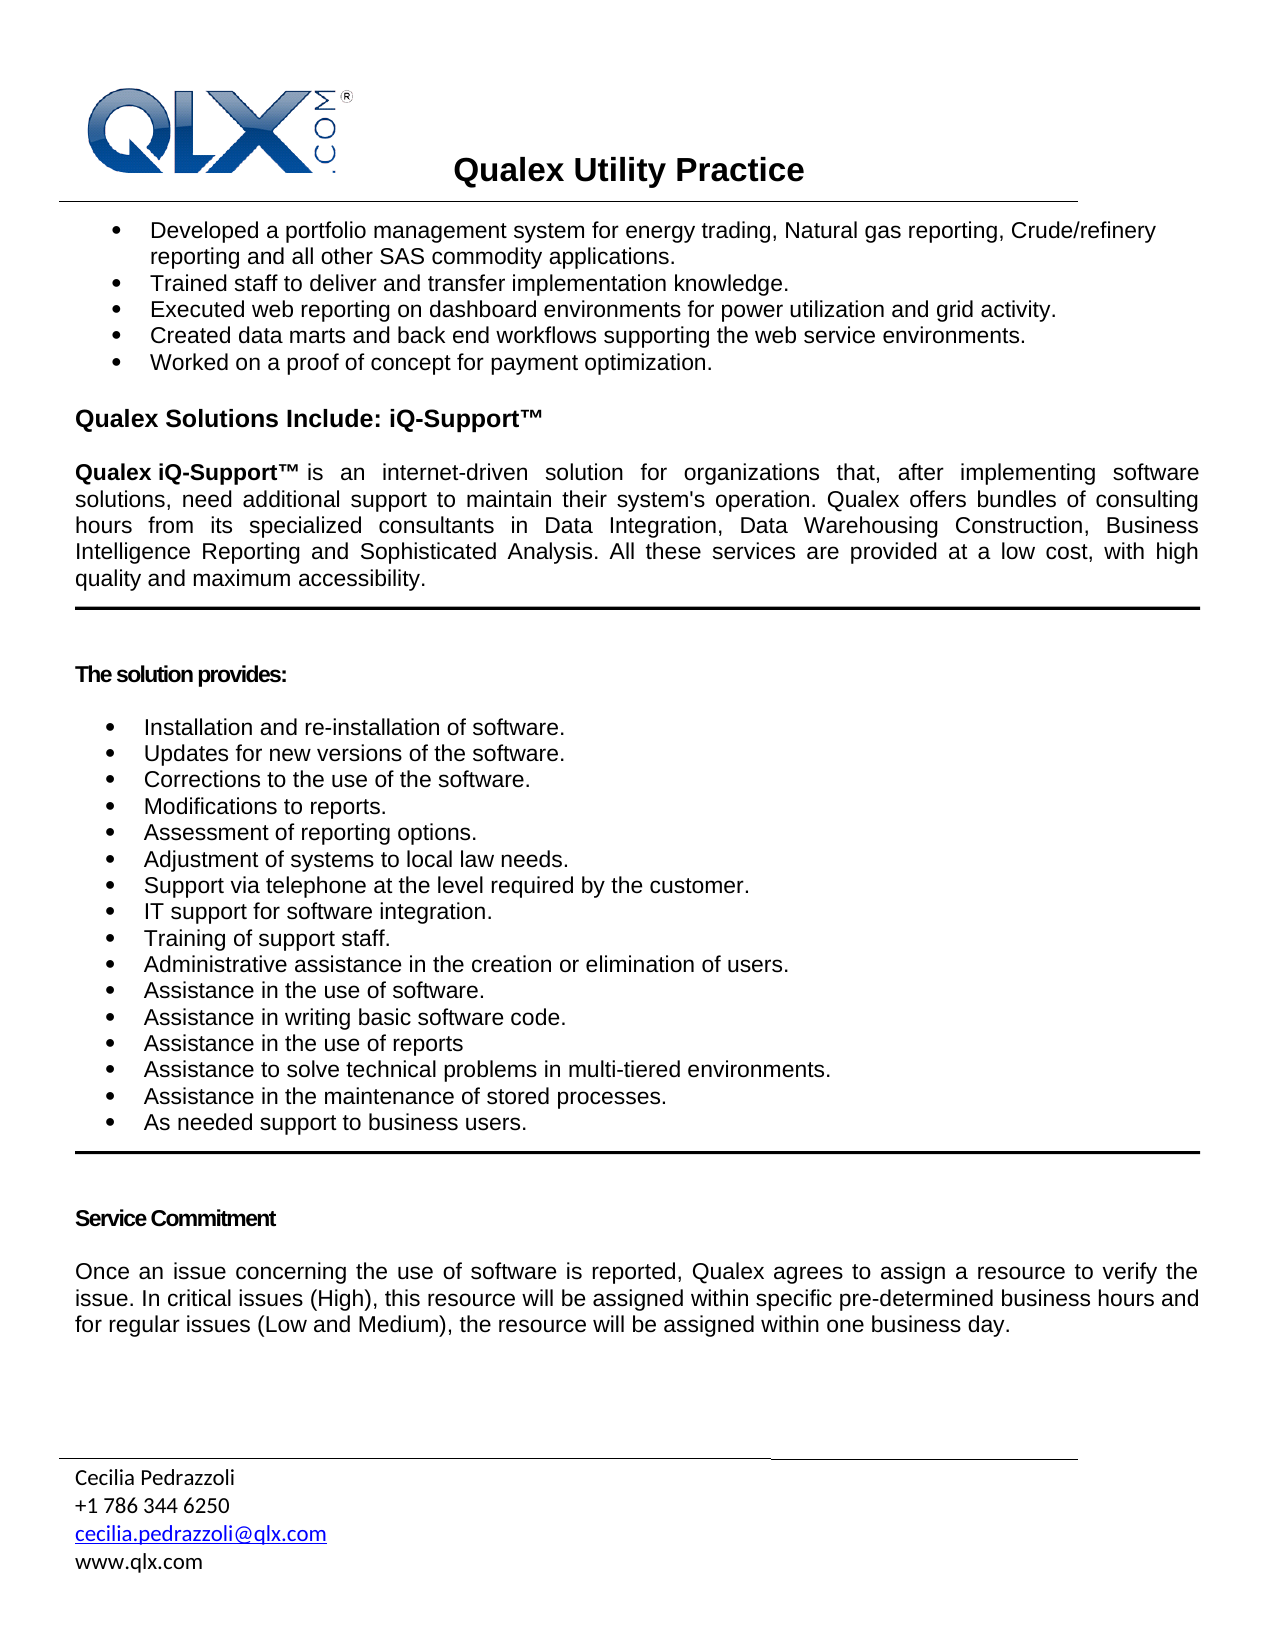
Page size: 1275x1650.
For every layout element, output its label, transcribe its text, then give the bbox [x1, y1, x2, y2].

text Service Commitment [75, 1205, 1200, 1232]
list Updates for new versions of the software. [106, 740, 1200, 766]
list Support via telephone at the level required by the customer. [106, 872, 1200, 898]
list As needed support to business users. [106, 1109, 1200, 1135]
list Worked on a proof of concept for payment optimization. [112, 349, 1200, 375]
text The solution provides: [75, 661, 1200, 687]
picture [75, 75, 356, 182]
list Assistance to solve technical problems in multi-tiered environments. [106, 1056, 1200, 1083]
text Once an issue concerning the use of software is reported, Qualex agrees to assign a resource to verify the issue. In critical issues (High), this resource will be assigned within specific pre-determined business hours and for regular issues (Low and Medium), the resource will be assigned within one business day. [75, 1258, 1200, 1337]
list Assistance in the use of software. [106, 977, 1200, 1004]
text Qualex Solutions Include: iQ-Support™ [75, 404, 1200, 433]
list Corrections to the use of the software. [106, 766, 1200, 793]
list IT support for software integration. [106, 898, 1200, 924]
text Qualex iQ-Support™ is an internet-driven solution for organizations that, after implementing software solutions, need additional support to maintain their system's operation. Qualex offers bundles of consulting hours from its specialized consultants in Data Integration, Data Warehousing Construction, Business Intelligence Reporting and Sophisticated Analysis. All these services are provided at a low cost, with high quality and maximum accessibility. [75, 459, 1200, 591]
list Assistance in writing basic software code. [106, 1004, 1200, 1030]
list Executed web reporting on dashboard environments for power utilization and grid activity. [112, 296, 1200, 322]
list Training of support staff. [106, 924, 1200, 951]
list Assessment of reporting options. [106, 819, 1200, 846]
list Installation and re-installation of software. [106, 714, 1200, 740]
list Assistance in the maintenance of stored processes. [106, 1083, 1200, 1109]
list Developed a portfolio management system for energy trading, Natural gas reporting, Crude/refinery reporting and all other SAS commodity applications. [112, 217, 1200, 269]
list Adjustment of systems to local law needs. [106, 846, 1200, 872]
list Trained staff to deliver and transfer implementation knowledge. [112, 269, 1200, 296]
list Modifications to reports. [106, 793, 1200, 819]
list Created data marts and back end workflows supporting the web service environments. [112, 322, 1200, 349]
list Assistance in the use of reports [106, 1030, 1200, 1056]
list Administrative assistance in the creation or elimination of users. [106, 951, 1200, 977]
